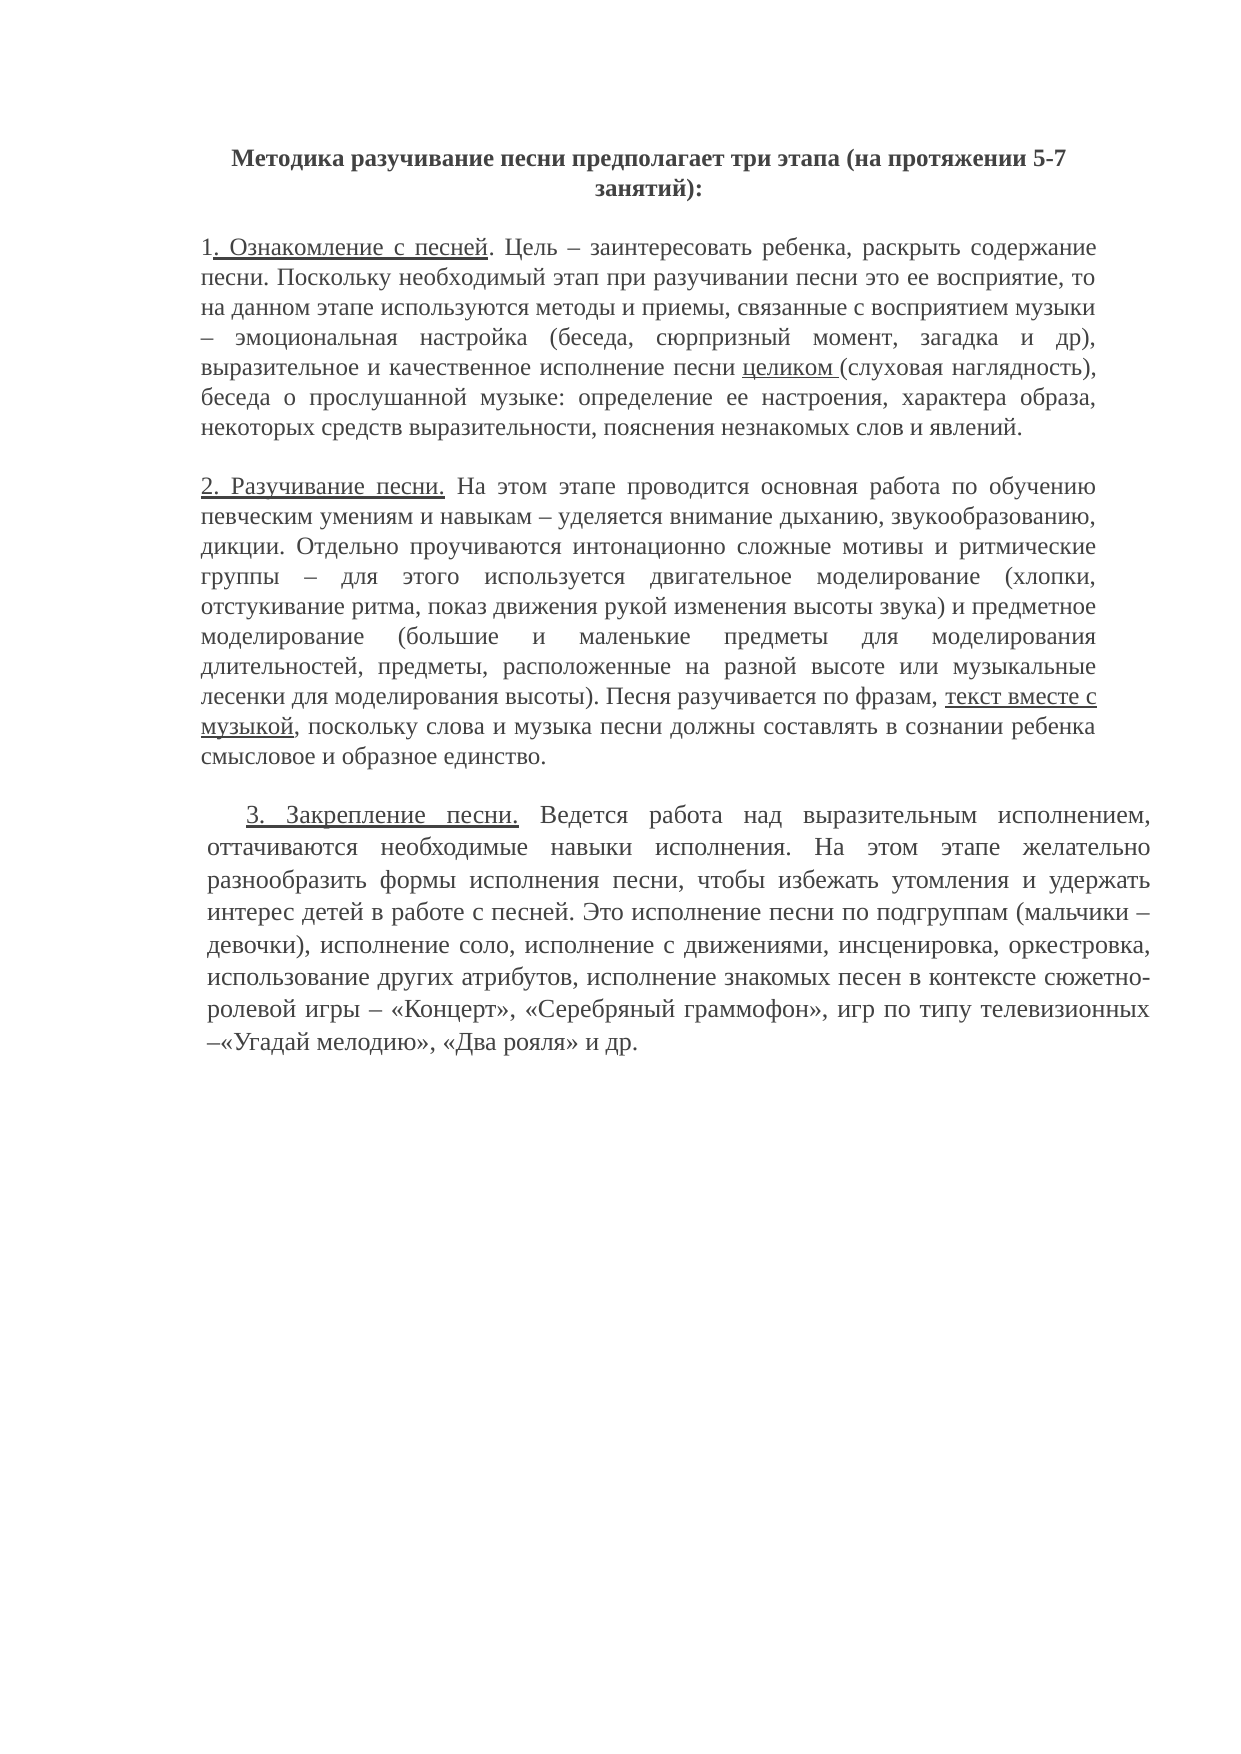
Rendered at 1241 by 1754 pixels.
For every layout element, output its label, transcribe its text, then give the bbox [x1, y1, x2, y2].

text 2. Разучивание песни. На этом этапе проводится основная работа по обучению певческим умениям и навыкам – уделяется внимание дыханию, звукообразованию, дикции. Отдельно проучиваются интонационно сложные мотивы и ритмические группы – для этого используется двигательное моделирование (хлопки, отстукивание ритма, показ движения рукой изменения высоты звука) и предметное моделирование (большие и маленькие предметы для моделирования длительностей, предметы, расположенные на разной высоте или музыкальные лесенки для моделирования высоты). Песня разучивается по фразам, текст вместе с музыкой, поскольку слова и музыка песни должны составлять в сознании ребенка смысловое и образное единство. [201, 470, 1097, 770]
text Методика разучивание песни предполагает три этапа (на протяжении 5-7 занятий): [201, 142, 1097, 202]
text 1. Ознакомление с песней. Цель – заинтересовать ребенка, раскрыть содержание песни. Поскольку необходимый этап при разучивании песни это ее восприятие, то на данном этапе используются методы и приемы, связанные с восприятием музыки – эмоциональная настройка (беседа, сюрпризный момент, загадка и др), выразительное и качественное исполнение песни целиком (слуховая наглядность), беседа о прослушанной музыке: определение ее настроения, характера образа, некоторых средств выразительности, пояснения незнакомых слов и явлений. [201, 231, 1097, 441]
